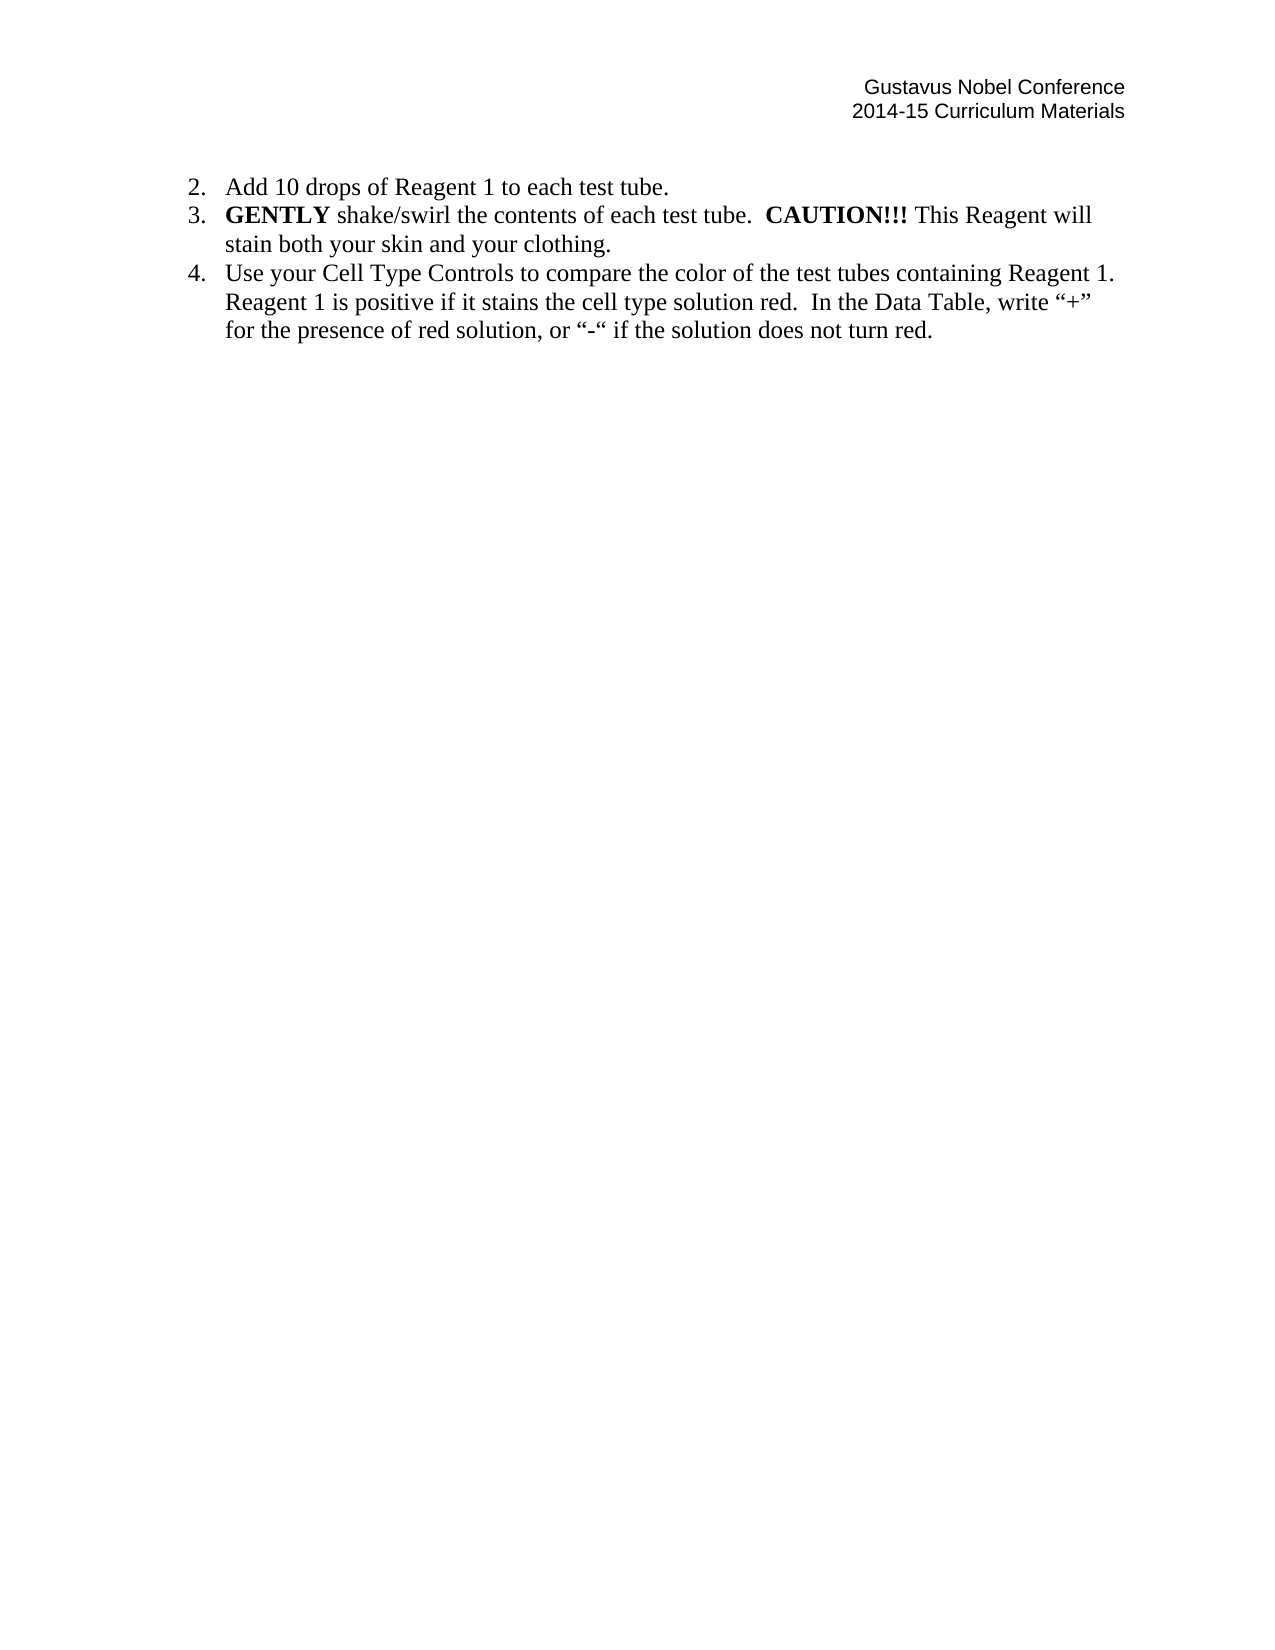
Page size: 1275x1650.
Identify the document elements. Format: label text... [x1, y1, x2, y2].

list Use your Cell Type Controls to compare the color of the test tubes containing Reagent 1. Reagent 1 is positive if it stains the cell type solution red. In the Data Table, write “+” for the presence of red solution, or “-“ if the solution does not turn red. [188, 258, 1125, 344]
list Add 10 drops of Reagent 1 to each test tube. [188, 172, 1125, 201]
list GENTLY shake/swirl the contents of each test tube. CAUTION!!! This Reagent will stain both your skin and your clothing. [188, 201, 1125, 258]
